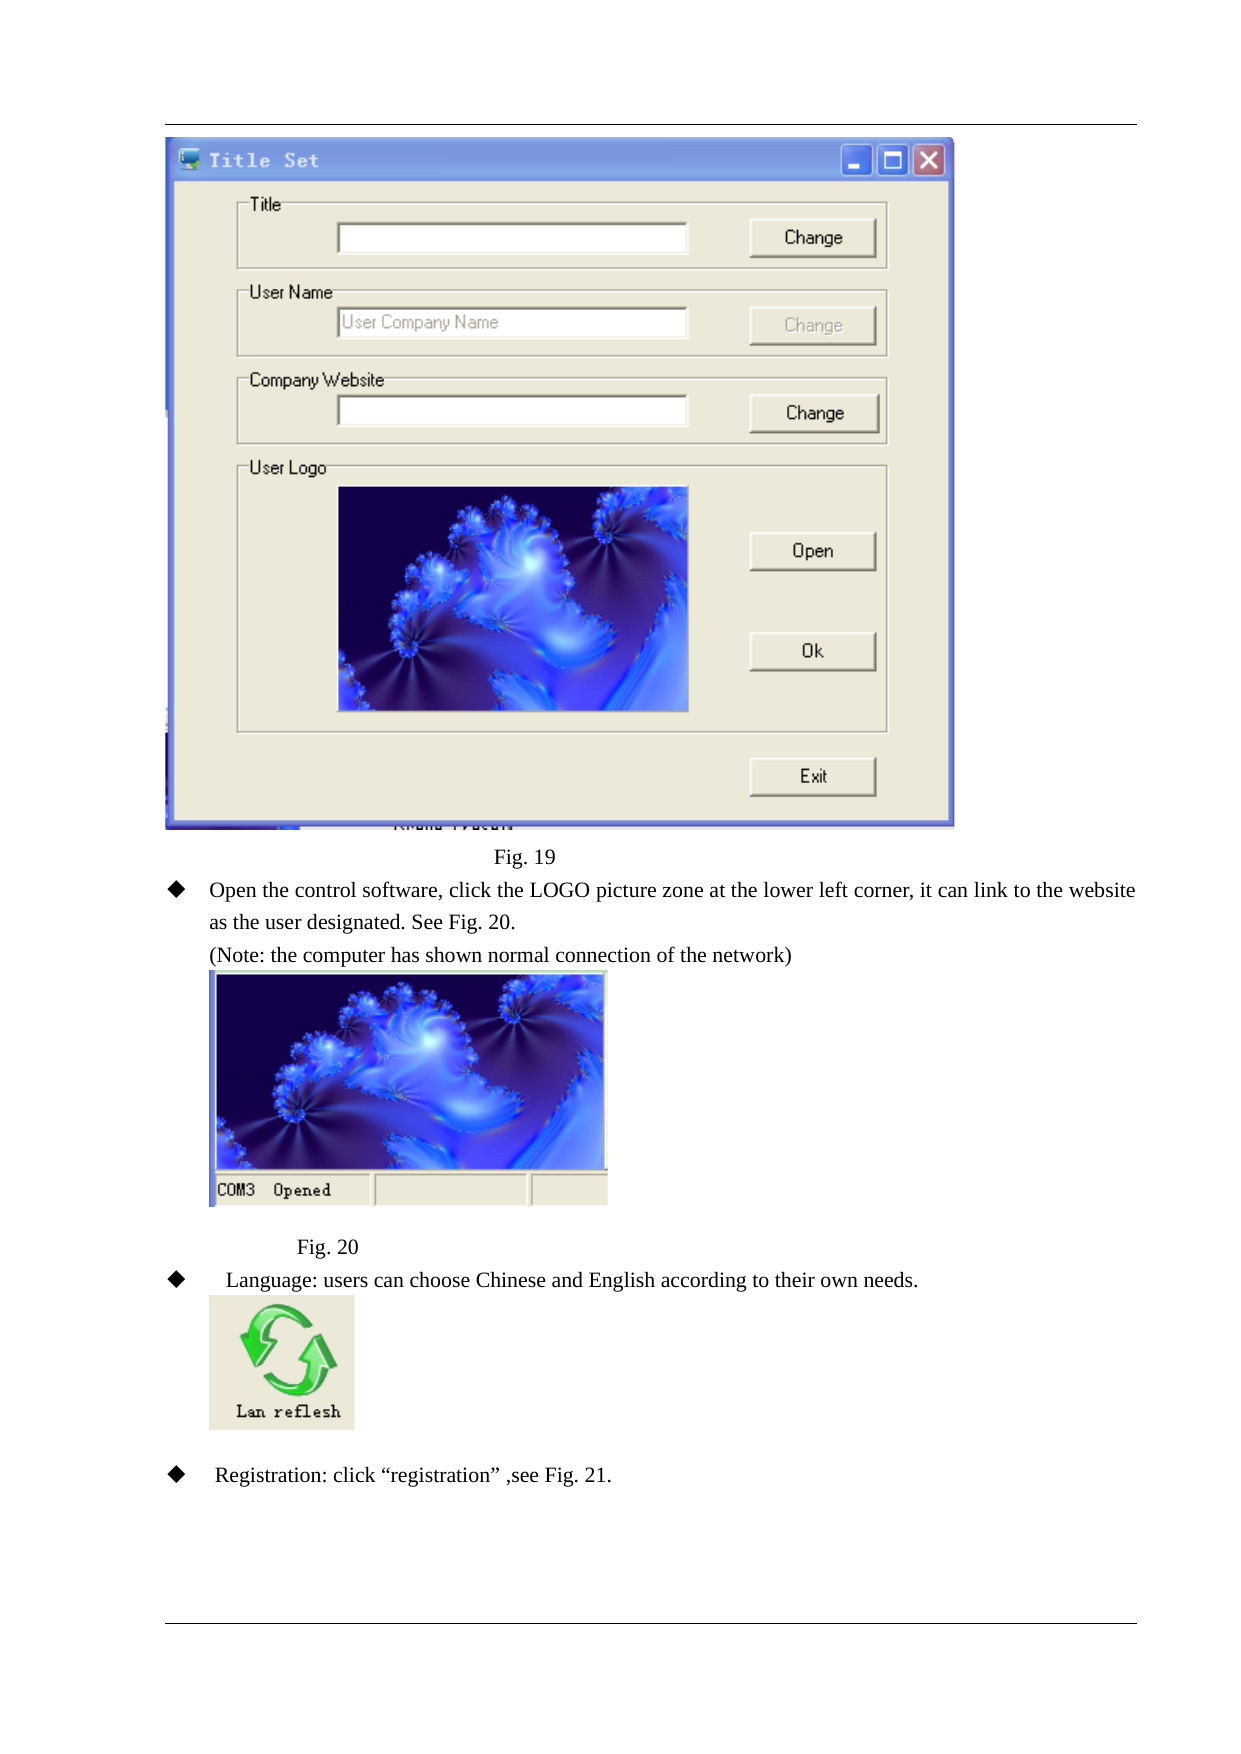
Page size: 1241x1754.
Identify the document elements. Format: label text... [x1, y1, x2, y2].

list Language: users can choose Chinese and English according to their own needs. [165, 1263, 1137, 1296]
list Open the control software, click the LOGO picture zone at the lower left corner, it can link to the website as the user designated. See Fig. 20. [165, 873, 1137, 938]
picture [209, 970, 608, 1207]
text (Note: the computer has shown normal connection of the network) [165, 938, 1137, 971]
picture [209, 1295, 355, 1430]
list Registration: click “registration” ,see Fig. 21. [165, 1458, 1137, 1491]
text Fig. 20 [165, 1231, 1137, 1263]
picture [165, 137, 955, 830]
